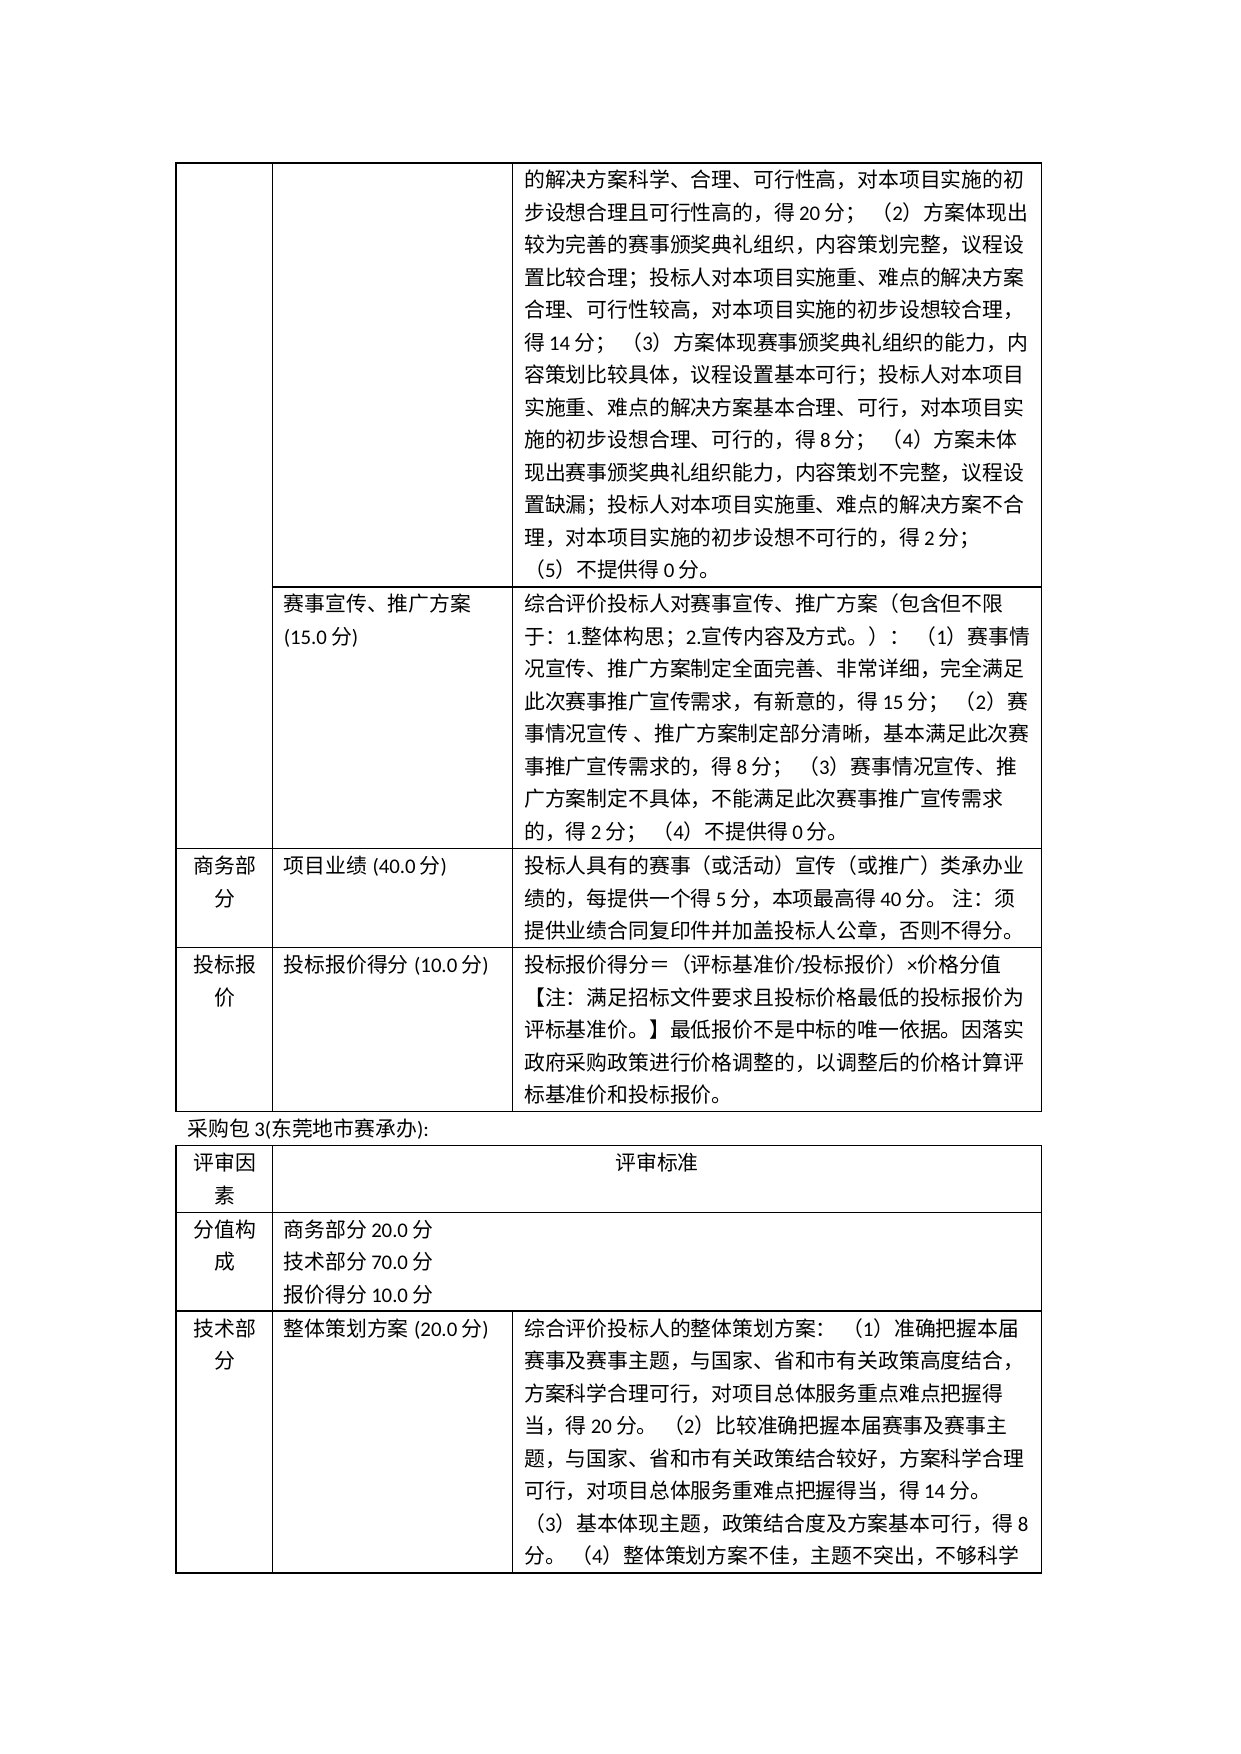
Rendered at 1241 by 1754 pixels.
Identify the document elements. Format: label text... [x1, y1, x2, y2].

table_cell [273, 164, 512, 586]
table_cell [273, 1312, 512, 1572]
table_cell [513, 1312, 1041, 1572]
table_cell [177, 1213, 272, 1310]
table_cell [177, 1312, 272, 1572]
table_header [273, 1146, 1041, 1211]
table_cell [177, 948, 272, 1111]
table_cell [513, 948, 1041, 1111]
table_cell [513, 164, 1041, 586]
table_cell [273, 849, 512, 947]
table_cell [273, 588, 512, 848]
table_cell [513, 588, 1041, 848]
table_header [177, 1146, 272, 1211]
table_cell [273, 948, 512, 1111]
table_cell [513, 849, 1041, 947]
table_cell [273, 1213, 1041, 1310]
text 采购包3(东莞地市赛承办): [187, 1112, 1053, 1145]
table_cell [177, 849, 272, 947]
